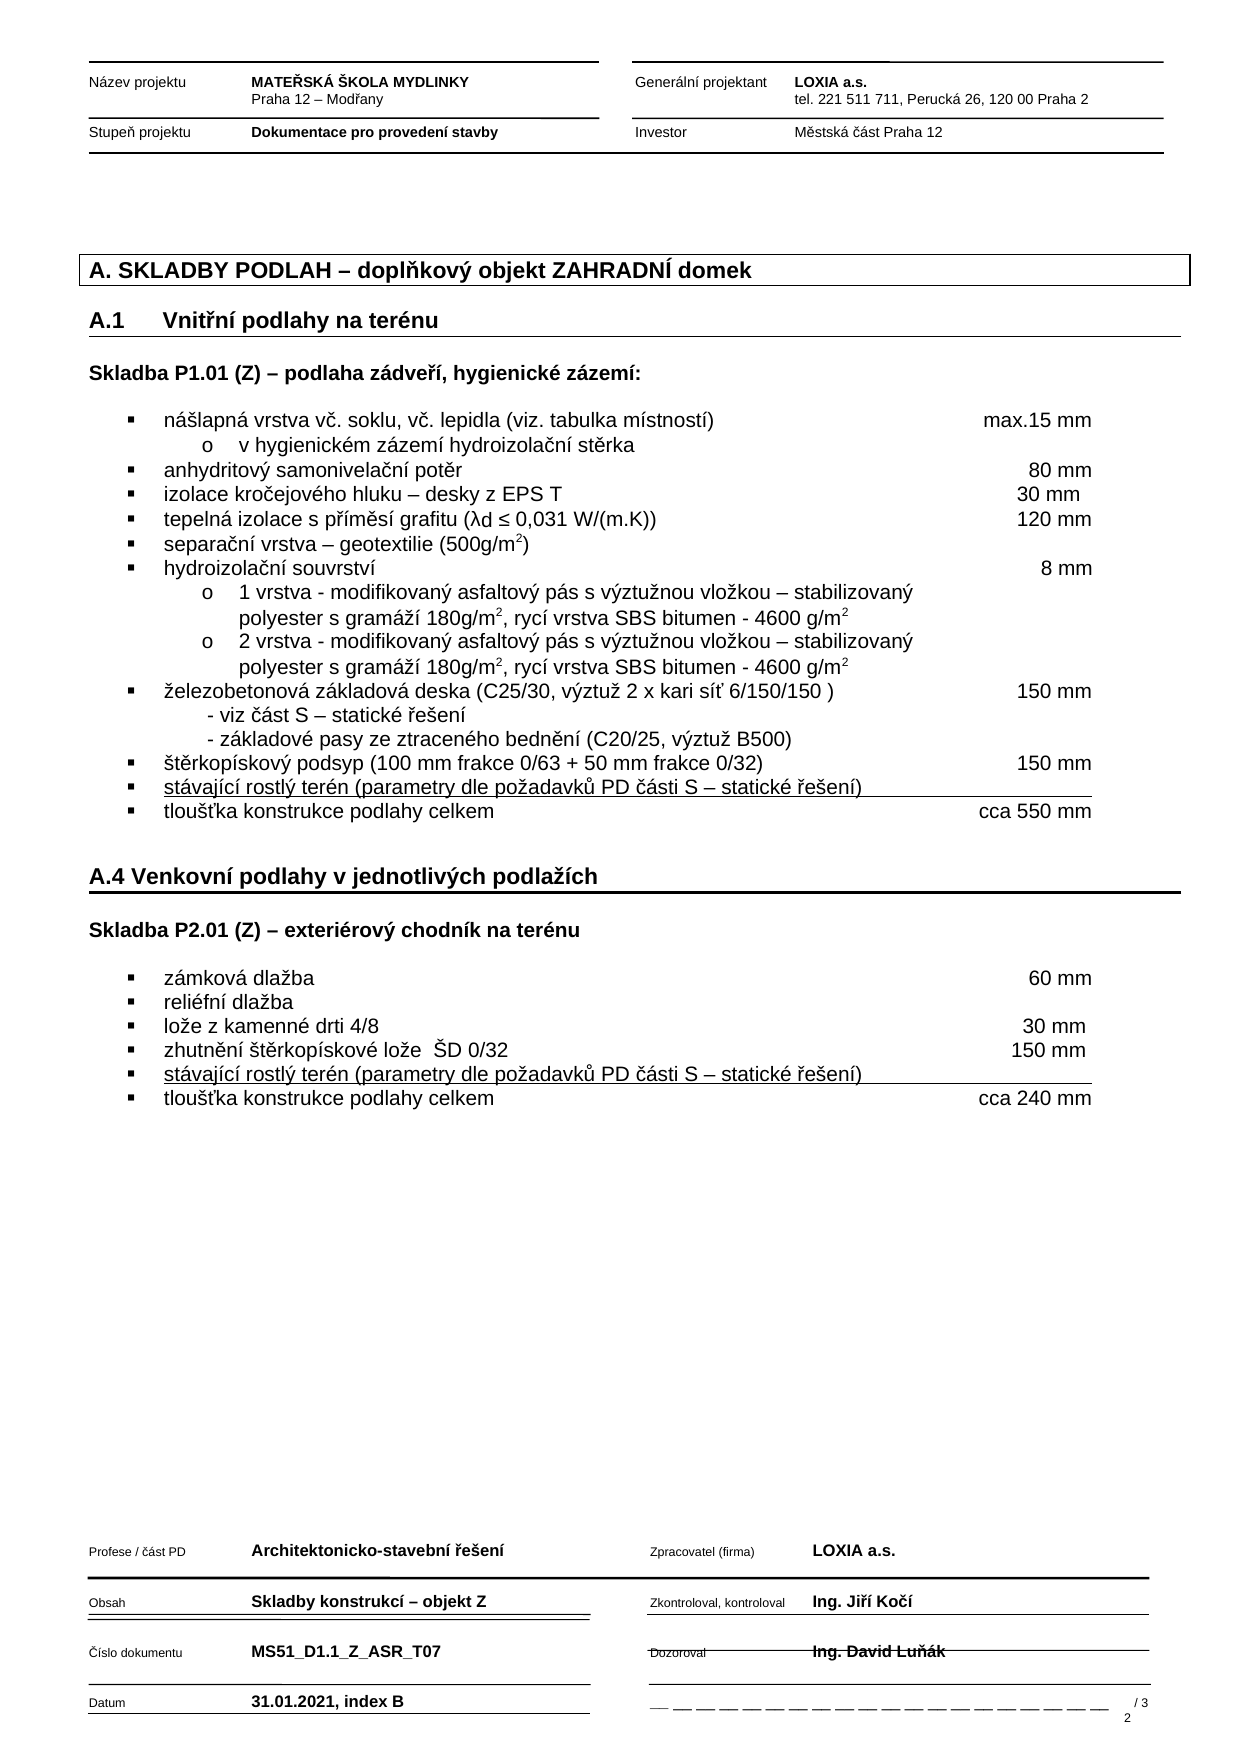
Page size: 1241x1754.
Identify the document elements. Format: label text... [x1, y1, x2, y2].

text A. SKLADBY PODLAH – doplňkový objekt ZAHRADNÍ domek [80, 255, 1189, 285]
list lože z kamenné drti 4/8 30 mm [126, 1014, 1181, 1038]
list hydroizolační souvrství 8 mm [126, 556, 1181, 579]
text polyester s gramáží 180g/m2, rycí vrstva SBS bitumen - 4600 g/m2 [239, 655, 1181, 679]
list anhydritový samonivelační potěr 80 mm [126, 458, 1181, 482]
list zámková dlažba 60 mm [126, 966, 1181, 990]
list 1 vrstva - modifikovaný asfaltový pás s výztužnou vložkou – stabilizovaný [201, 579, 1181, 605]
text polyester s gramáží 180g/m2, rycí vrstva SBS bitumen - 4600 g/m2 [239, 605, 1181, 629]
list stávající rostlý terén (parametry dle požadavků PD části S – statické řešení) [126, 775, 1181, 799]
text A.4 Venkovní podlahy v jednotlivých podlažích [89, 847, 1181, 891]
list reliéfní dlažba [126, 990, 1181, 1014]
list 2 vrstva - modifikovaný asfaltový pás s výztužnou vložkou – stabilizovaný [201, 629, 1181, 655]
list izolace kročejového hluku – desky z EPS T 30 mm [126, 482, 1181, 506]
list v hygienickém zázemí hydroizolační stěrka [201, 432, 1181, 458]
text - viz část S – statické řešení [207, 703, 1181, 727]
list zhutnění štěrkopískové lože ŠD 0/32 150 mm [126, 1038, 1181, 1062]
text Skladba P1.01 (Z) – podlaha zádveří, hygienické zázemí: [89, 361, 1181, 384]
text A.1 Vnitřní podlahy na terénu [89, 292, 1181, 336]
list separační vrstva – geotextilie (500g/m2) [126, 531, 1181, 556]
list stávající rostlý terén (parametry dle požadavků PD části S – statické řešení) [126, 1062, 1181, 1086]
list železobetonová základová deska (C25/30, výztuž 2 x kari síť 6/150/150 ) 150 mm [126, 679, 1181, 703]
text - základové pasy ze ztraceného bednění (C20/25, výztuž B500) [207, 727, 1181, 751]
list tloušťka konstrukce podlahy celkem cca 240 mm [126, 1086, 1181, 1110]
list nášlapná vrstva vč. soklu, vč. lepidla (viz. tabulka místností) max.15 mm [126, 408, 1181, 432]
list tloušťka konstrukce podlahy celkem cca 550 mm [126, 799, 1181, 823]
text Skladba P2.01 (Z) – exteriérový chodník na terénu [89, 918, 1181, 942]
list tepelná izolace s příměsí grafitu (λd ≤ 0,031 W/(m.K)) 120 mm [126, 506, 1181, 531]
list štěrkopískový podsyp (100 mm frakce 0/63 + 50 mm frakce 0/32) 150 mm [126, 751, 1181, 775]
